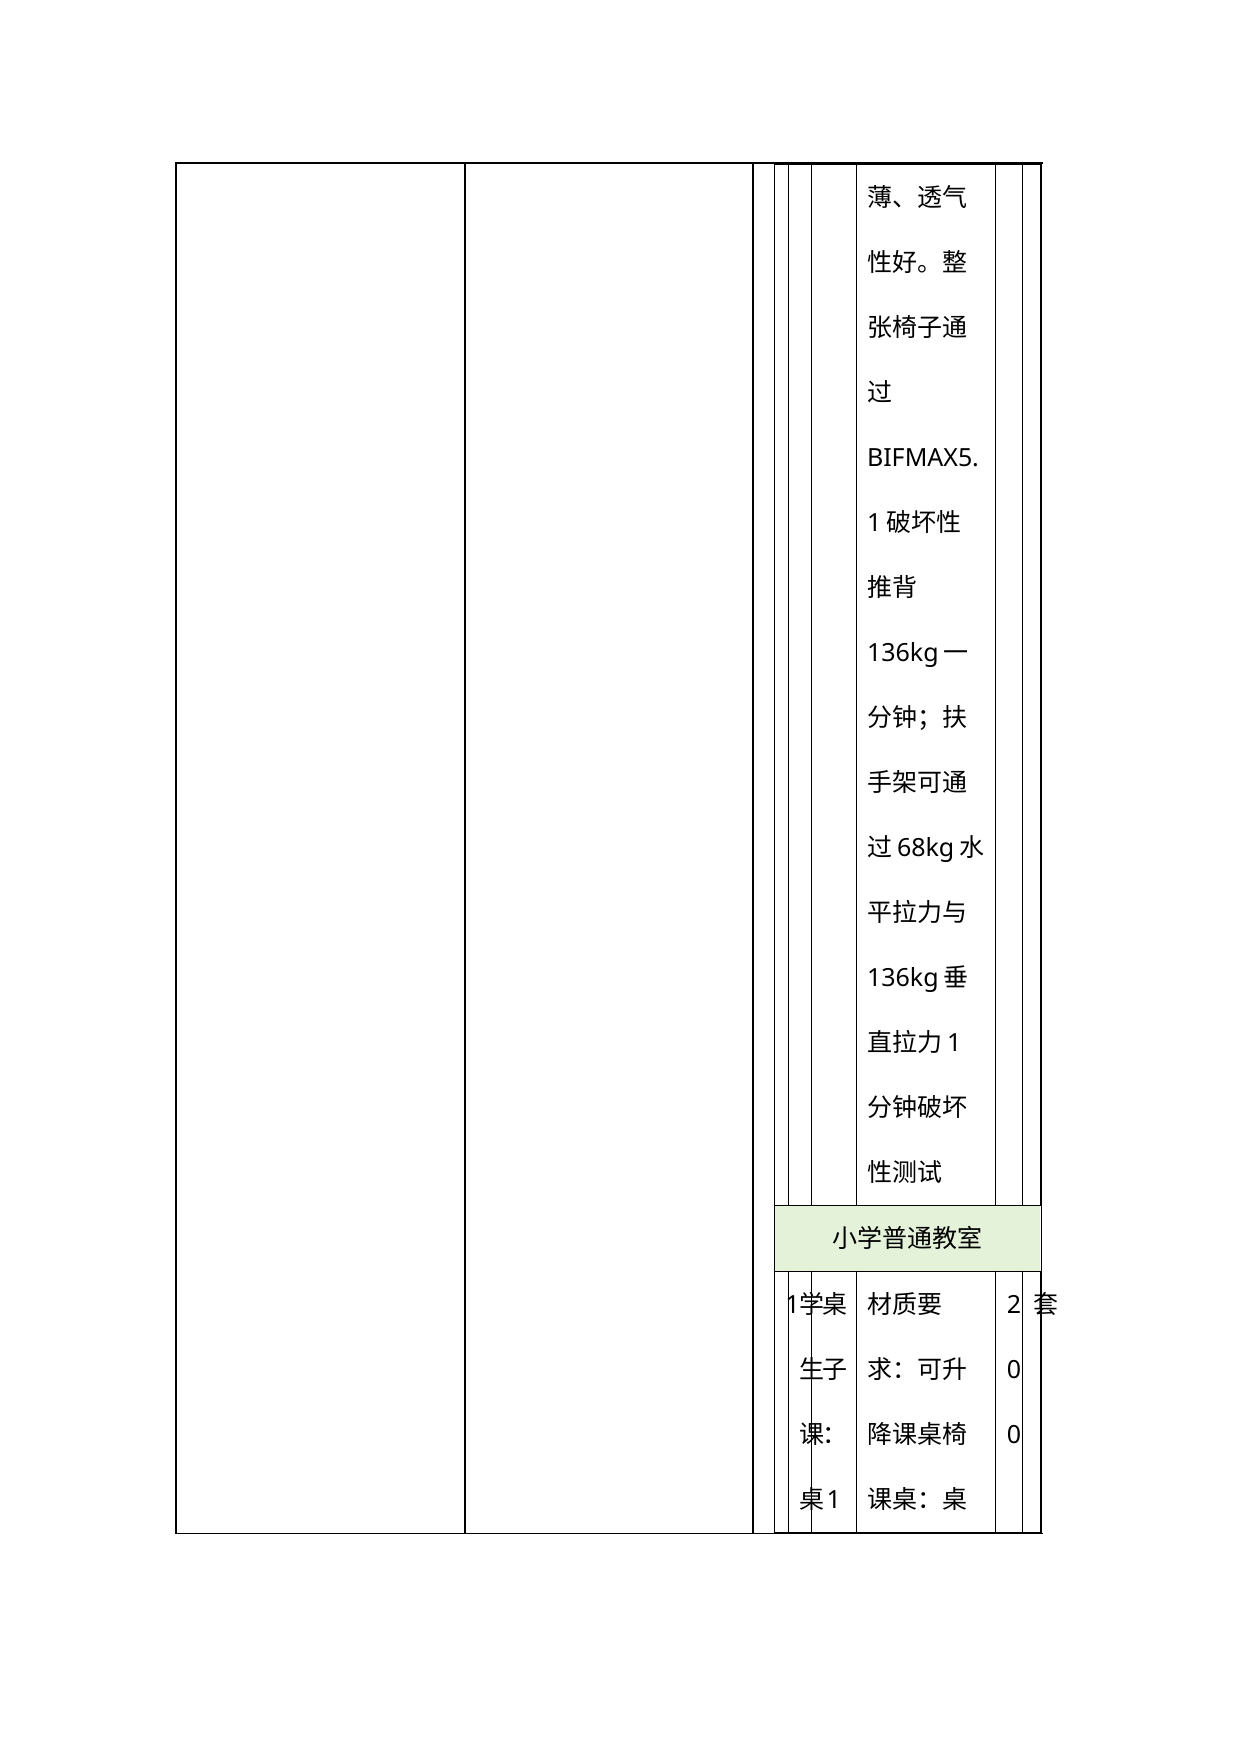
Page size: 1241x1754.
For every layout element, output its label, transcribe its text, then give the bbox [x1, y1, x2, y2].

table_cell [1023, 165, 1040, 1205]
table_cell [996, 1272, 1022, 1532]
table_cell [775, 1272, 788, 1532]
table_cell [789, 165, 811, 1205]
table_cell [754, 164, 774, 1533]
table_cell [812, 1272, 856, 1532]
table_cell [177, 164, 464, 1533]
table_cell 1 [466, 164, 752, 1533]
table_cell [789, 1272, 811, 1532]
table_cell [857, 1272, 995, 1532]
table_cell [812, 165, 856, 1205]
table_cell [996, 165, 1022, 1205]
table_cell [857, 165, 995, 1205]
table_cell [1023, 1272, 1040, 1532]
table_cell [775, 165, 788, 1205]
